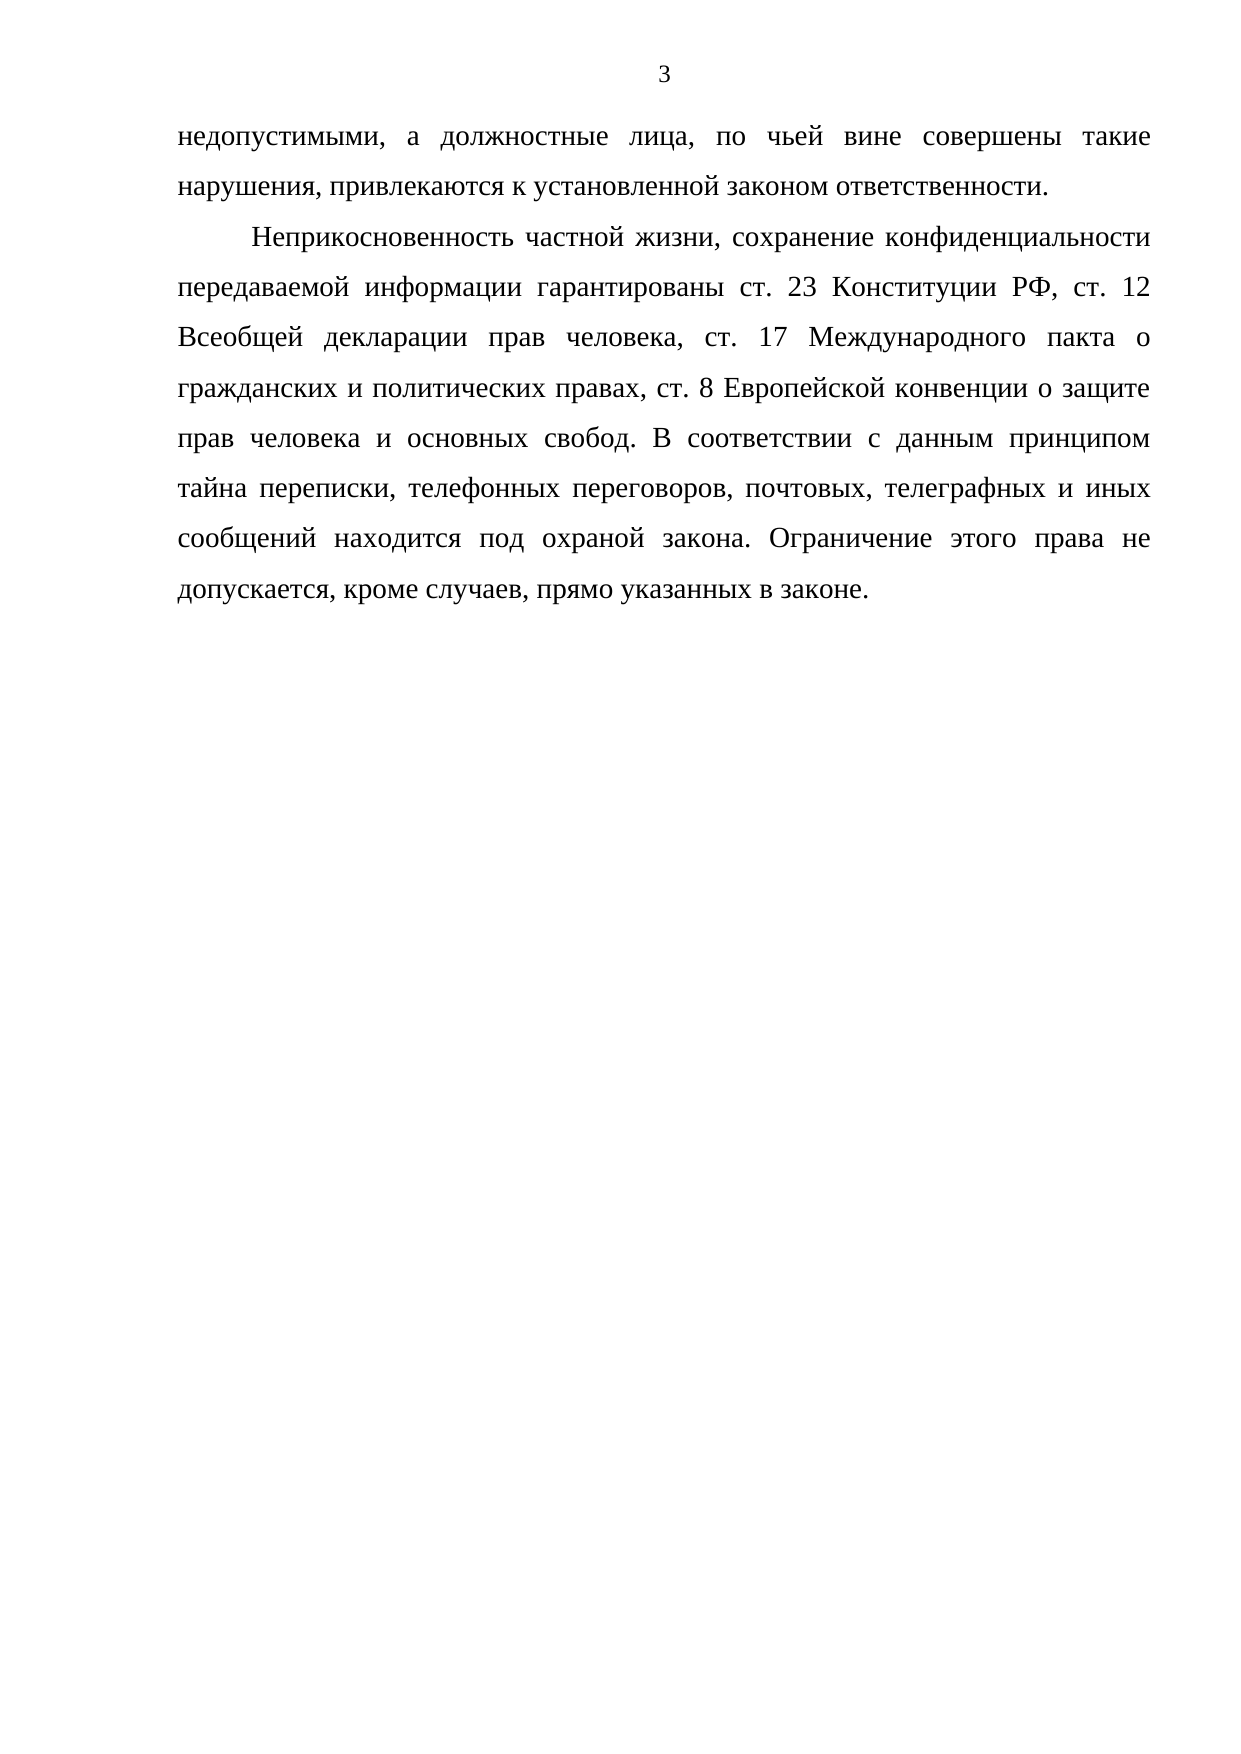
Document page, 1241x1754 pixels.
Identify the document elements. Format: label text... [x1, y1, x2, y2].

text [177, 118, 1152, 202]
text Неприкосновенность частной жизни, сохранение конфиденциальности передаваемой информации гарантированы ст. 23 Конституции РФ, ст. 12 Всеобщей декларации прав человека, ст. 17 Международного пакта о гражданских и политических правах, ст. 8 Европейской конвенции о защите прав человека и основных свобод. В соответствии с данным принципом тайна переписки, телефонных переговоров, почтовых, телеграфных и иных сообщений находится под охраной закона. Ограничение этого права не допускается, кроме случаев, прямо указанных в законе. [177, 219, 1152, 604]
